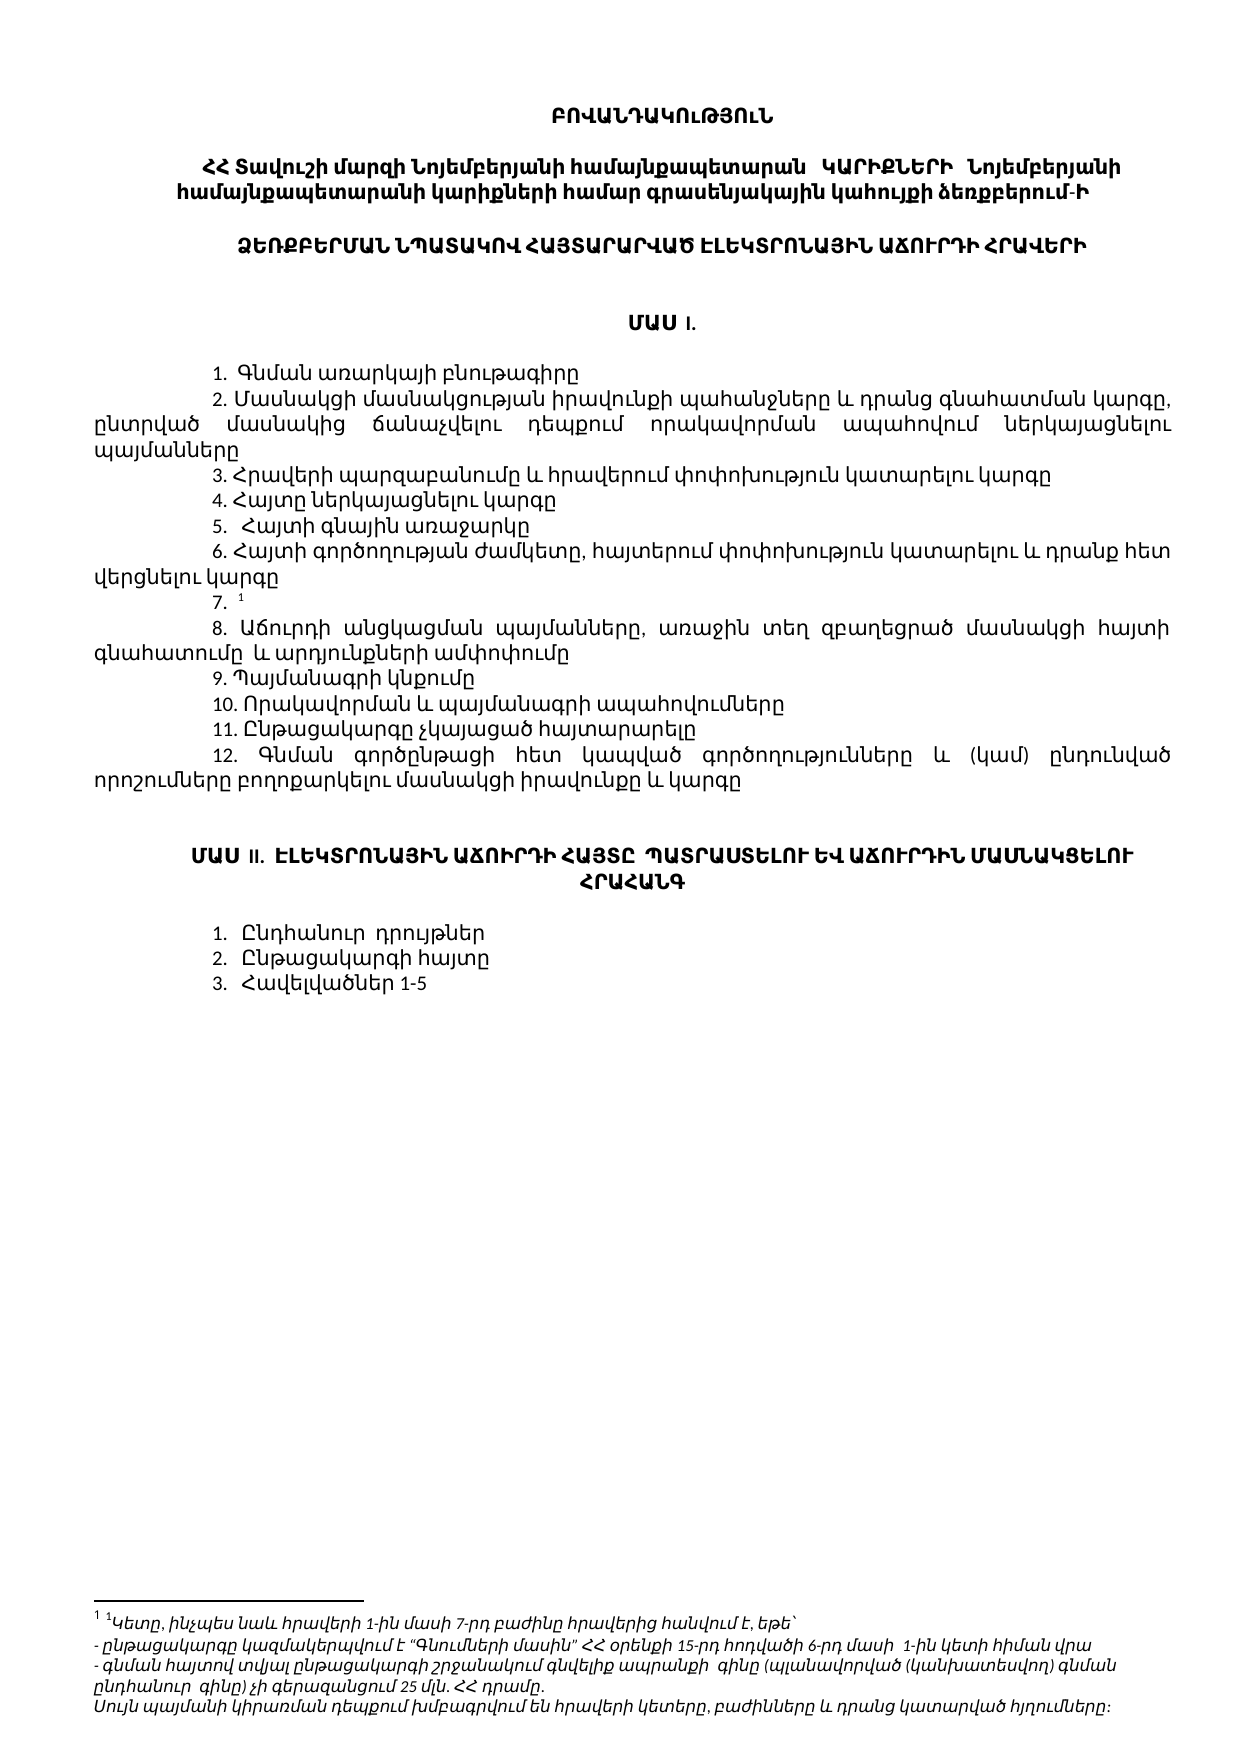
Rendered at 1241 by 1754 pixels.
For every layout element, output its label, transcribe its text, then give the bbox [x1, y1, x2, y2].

text 6. Հայտի գործողության ժամկետը, հայտերում փոփոխություն կատարելու և դրանք հետ վերցնելու կարգը [94, 538, 1171, 589]
text 1. Ընդհանուր դրույթներ [94, 920, 1171, 945]
text 3. Հրավերի պարզաբանումը և հրավերում փոփոխություն կատարելու կարգը [94, 462, 1171, 488]
text 3. Հավելվածներ 1-5 [94, 971, 1171, 996]
text 10. Որակավորման և պայմանագրի ապահովումները [94, 691, 1171, 716]
text ԲՈՎԱՆԴԱԿՈւԹՅՈւՆ [94, 103, 1171, 128]
text ՁԵՌՔԲԵՐՄԱՆ ՆՊԱՏԱԿՈՎ ՀԱՅՏԱՐԱՐՎԱԾ ԷԼԵԿՏՐՈՆԱՅԻՆ ԱՃՈՒՐԴԻ ՀՐԱՎԵՐԻ [94, 233, 1171, 259]
text 11. Ընթացակարգը չկայացած հայտարարելը [94, 716, 1171, 742]
text ՄԱՍ II. ԷԼԵԿՏՐՈՆԱՅԻՆ ԱՃՈԻՐԴԻ ՀԱՅՏԸ ՊԱՏՐԱՍՏԵԼՈՒ ԵՎ ԱՃՈՒՐԴԻՆ ՄԱՍՆԱԿՑԵԼՈՒ ՀՐԱՀԱՆԳ [94, 843, 1171, 894]
text 8. Աճուրդի անցկացման պայմանները, առաջին տեղ զբաղեցրած մասնակցի հայտի գնահատումը և արդյունքների ամփոփումը [94, 615, 1171, 666]
text 1. Գնման առարկայի բնութագիրը [94, 361, 1171, 386]
text ՀՀ Տավուշի մարզի Նոյեմբերյանի համայնքապետարան ԿԱՐԻՔՆԵՐԻ Նոյեմբերյանի համայնքապետարանի կարիքների համար գրասենյակային կահույքի ձեռքբերում-Ի [94, 154, 1171, 205]
text 7. 1 [94, 589, 1171, 615]
text ՄԱՍ I. [94, 310, 1171, 335]
text 9. Պայմանագրի կնքումը [94, 666, 1171, 691]
text 4. Հայտը ներկայացնելու կարգը [94, 488, 1171, 513]
text 5. Հայտի գնային առաջարկը [94, 513, 1171, 538]
text 12. Գնման գործընթացի հետ կապված գործողությունները և (կամ) ընդունված որոշումները բողոքարկելու մասնակցի իրավունքը և կարգը [94, 742, 1171, 793]
text 2. Մասնակցի մասնակցության իրավունքի պահանջները և դրանց գնահատման կարգը, ընտրված մասնակից ճանաչվելու դեպքում որակավորման ապահովում ներկայացնելու պայմանները [94, 386, 1171, 462]
text 2. Ընթացակարգի հայտը [94, 945, 1171, 971]
